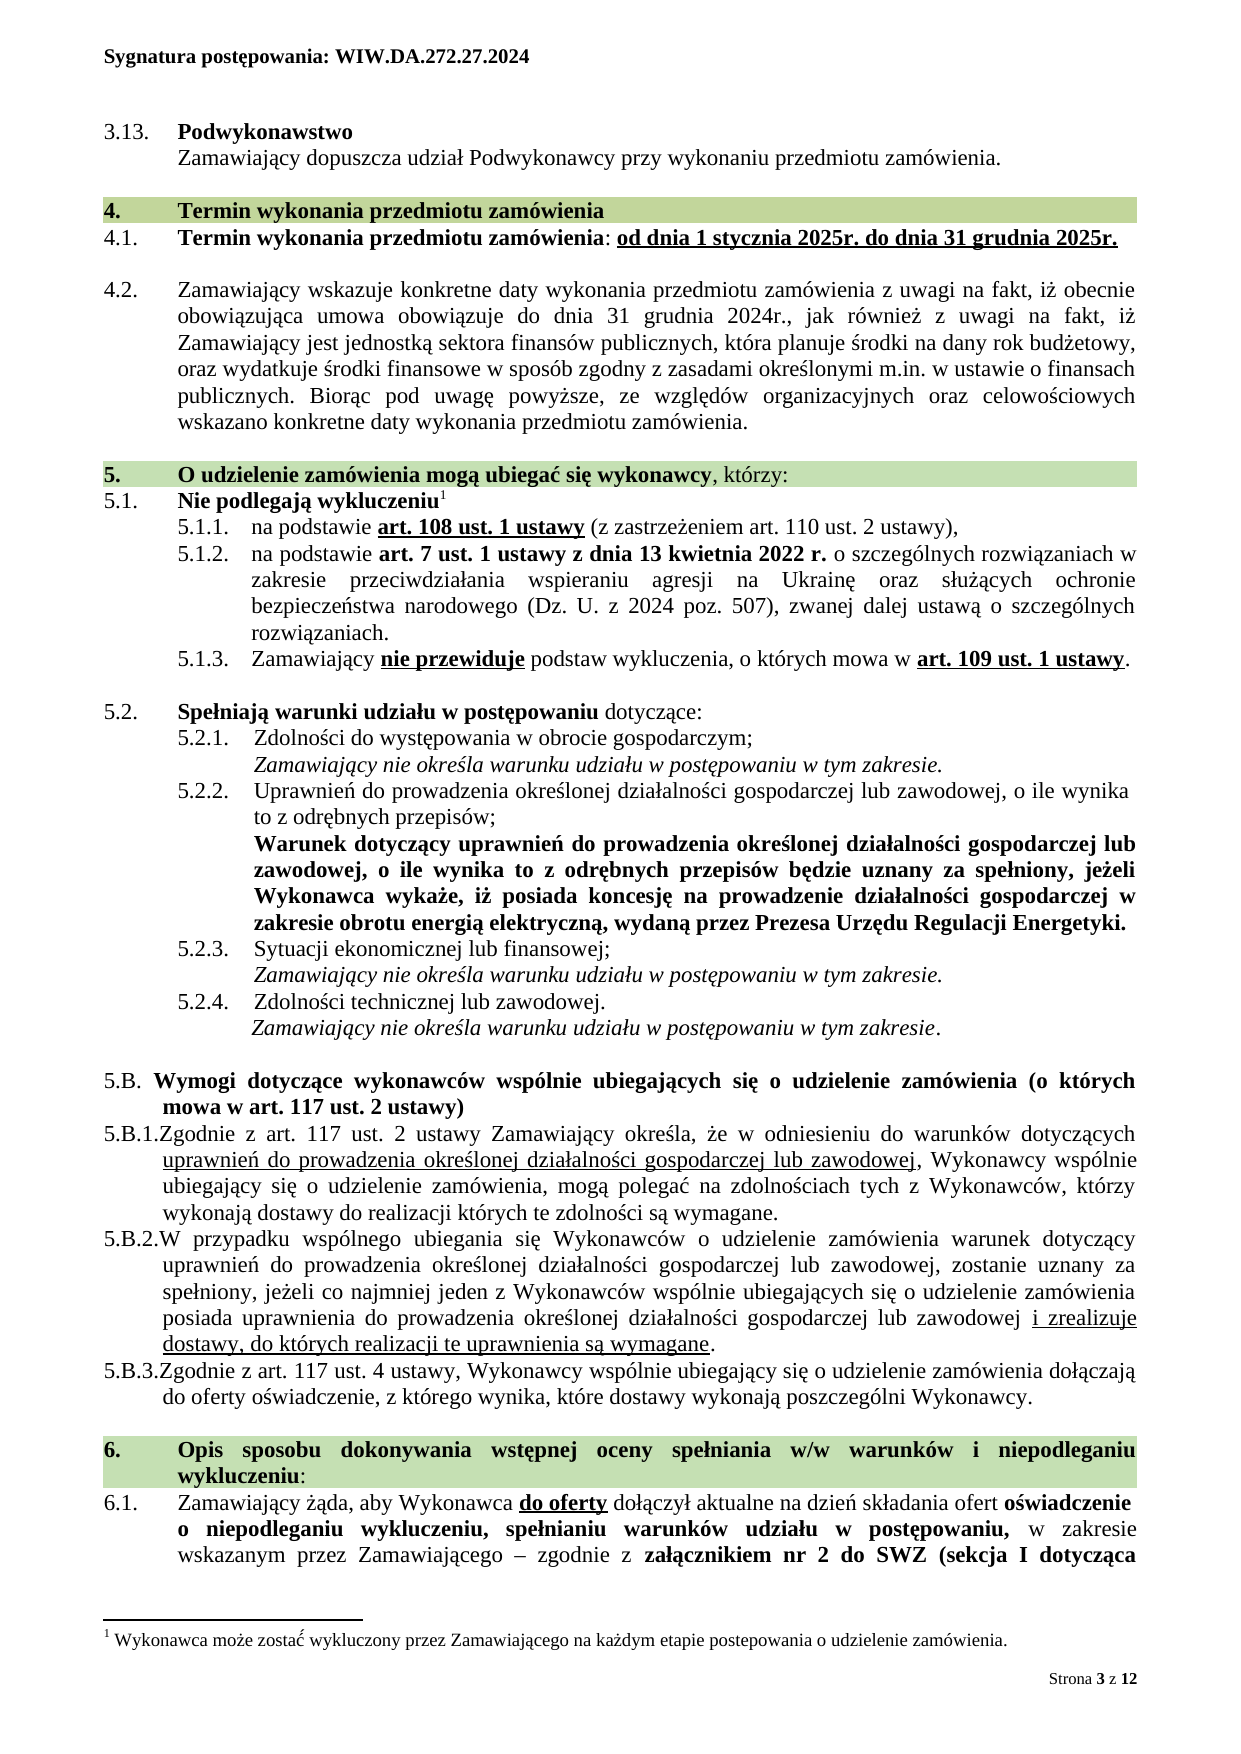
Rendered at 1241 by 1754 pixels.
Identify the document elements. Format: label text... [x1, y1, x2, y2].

list Zdolności technicznej lub zawodowej. [177, 988, 1137, 1014]
text Zamawiający nie określa warunku udziału w postępowaniu w tym zakresie. [251, 1014, 1137, 1041]
text 5.B.3.Zgodnie z art. 117 ust. 4 ustawy, Wykonawcy wspólnie ubiegający się o udzielenie zamówienia dołączają do oferty oświadczenie, z którego wynika, które dostawy wykonają poszczególni Wykonawcy. [103, 1357, 1137, 1409]
list Termin wykonania przedmiotu zamówienia: od dnia 1 stycznia 2025r. do dnia 31 grudnia 2025r. [103, 223, 1137, 250]
text Zamawiający dopuszcza udział Podwykonawcy przy wykonaniu przedmiotu zamówienia. [177, 144, 1137, 171]
list Uprawnień do prowadzenia określonej działalności gospodarczej lub zawodowej, o ile wynika to z odrębnych przepisów; [177, 777, 1137, 830]
list Zamawiający nie przewiduje podstaw wykluczenia, o których mowa w art. 109 ust. 1 ustawy. [177, 645, 1137, 672]
list Spełniają warunki udziału w postępowaniu dotyczące: [103, 698, 1137, 724]
text 5.B.2.W przypadku wspólnego ubiegania się Wykonawców o udzielenie zamówienia warunek dotyczący uprawnień do prowadzenia określonej działalności gospodarczej lub zawodowej, zostanie uznany za spełniony, jeżeli co najmniej jeden z Wykonawców wspólnie ubiegających się o udzielenie zamówienia posiada uprawnienia do prowadzenia określonej działalności gospodarczej lub zawodowej i zrealizuje dostawy, do których realizacji te uprawnienia są wymagane. [103, 1225, 1137, 1357]
list Zamawiający wskazuje konkretne daty wykonania przedmiotu zamówienia z uwagi na fakt, iż obecnie obowiązująca umowa obowiązuje do dnia 31 grudnia 2024r., jak również z uwagi na fakt, iż Zamawiający jest jednostką sektora finansów publicznych, która planuje środki na dany rok budżetowy, oraz wydatkuje środki finansowe w sposób zgodny z zasadami określonymi m.in. w ustawie o finansach publicznych. Biorąc pod uwagę powyższe, ze względów organizacyjnych oraz celowościowych wskazano konkretne daty wykonania przedmiotu zamówienia. [103, 276, 1137, 434]
text 5.B.1.Zgodnie z art. 117 ust. 2 ustawy Zamawiający określa, że w odniesieniu do warunków dotyczących uprawnień do prowadzenia określonej działalności gospodarczej lub zawodowej, Wykonawcy wspólnie ubiegający się o udzielenie zamówienia, mogą polegać na zdolnościach tych z Wykonawców, którzy wykonają dostawy do realizacji których te zdolności są wymagane. [103, 1119, 1137, 1225]
text 5.B. Wymogi dotyczące wykonawców wspólnie ubiegających się o udzielenie zamówienia (o których mowa w art. 117 ust. 2 ustawy) [103, 1067, 1137, 1119]
list na podstawie art. 108 ust. 1 ustawy (z zastrzeżeniem art. 110 ust. 2 ustawy), [177, 513, 1137, 540]
list Sytuacji ekonomicznej lub finansowej; [177, 935, 1137, 961]
list Termin wykonania przedmiotu zamówienia [103, 197, 1137, 223]
list Opis sposobu dokonywania wstępnej oceny spełniania w/w warunków i niepodleganiu wykluczeniu: [103, 1436, 1137, 1488]
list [103, 1488, 1137, 1568]
list Podwykonawstwo [103, 118, 1137, 144]
list Zdolności do występowania w obrocie gospodarczym; [177, 724, 1137, 751]
list na podstawie art. 7 ust. 1 ustawy z dnia 13 kwietnia 2022 r. o szczególnych rozwiązaniach w zakresie przeciwdziałania wspieraniu agresji na Ukrainę oraz służących ochronie bezpieczeństwa narodowego (Dz. U. z 2024 poz. 507), zwanej dalej ustawą o szczególnych rozwiązaniach. [177, 540, 1137, 645]
text Zamawiający nie określa warunku udziału w postępowaniu w tym zakresie. [253, 751, 1137, 777]
list Warunek dotyczący uprawnień do prowadzenia określonej działalności gospodarczej lub zawodowej, o ile wynika to z odrębnych przepisów będzie uznany za spełniony, jeżeli Wykonawca wykaże, iż posiada koncesję na prowadzenie działalności gospodarczej w zakresie obrotu energią elektryczną, wydaną przez Prezesa Urzędu Regulacji Energetyki. [253, 830, 1137, 935]
list Nie podlegają wykluczeniu [103, 487, 1137, 513]
list O udzielenie zamówienia mogą ubiegać się wykonawcy, którzy: [103, 461, 1137, 487]
list Zamawiający nie określa warunku udziału w postępowaniu w tym zakresie. [253, 961, 1137, 988]
